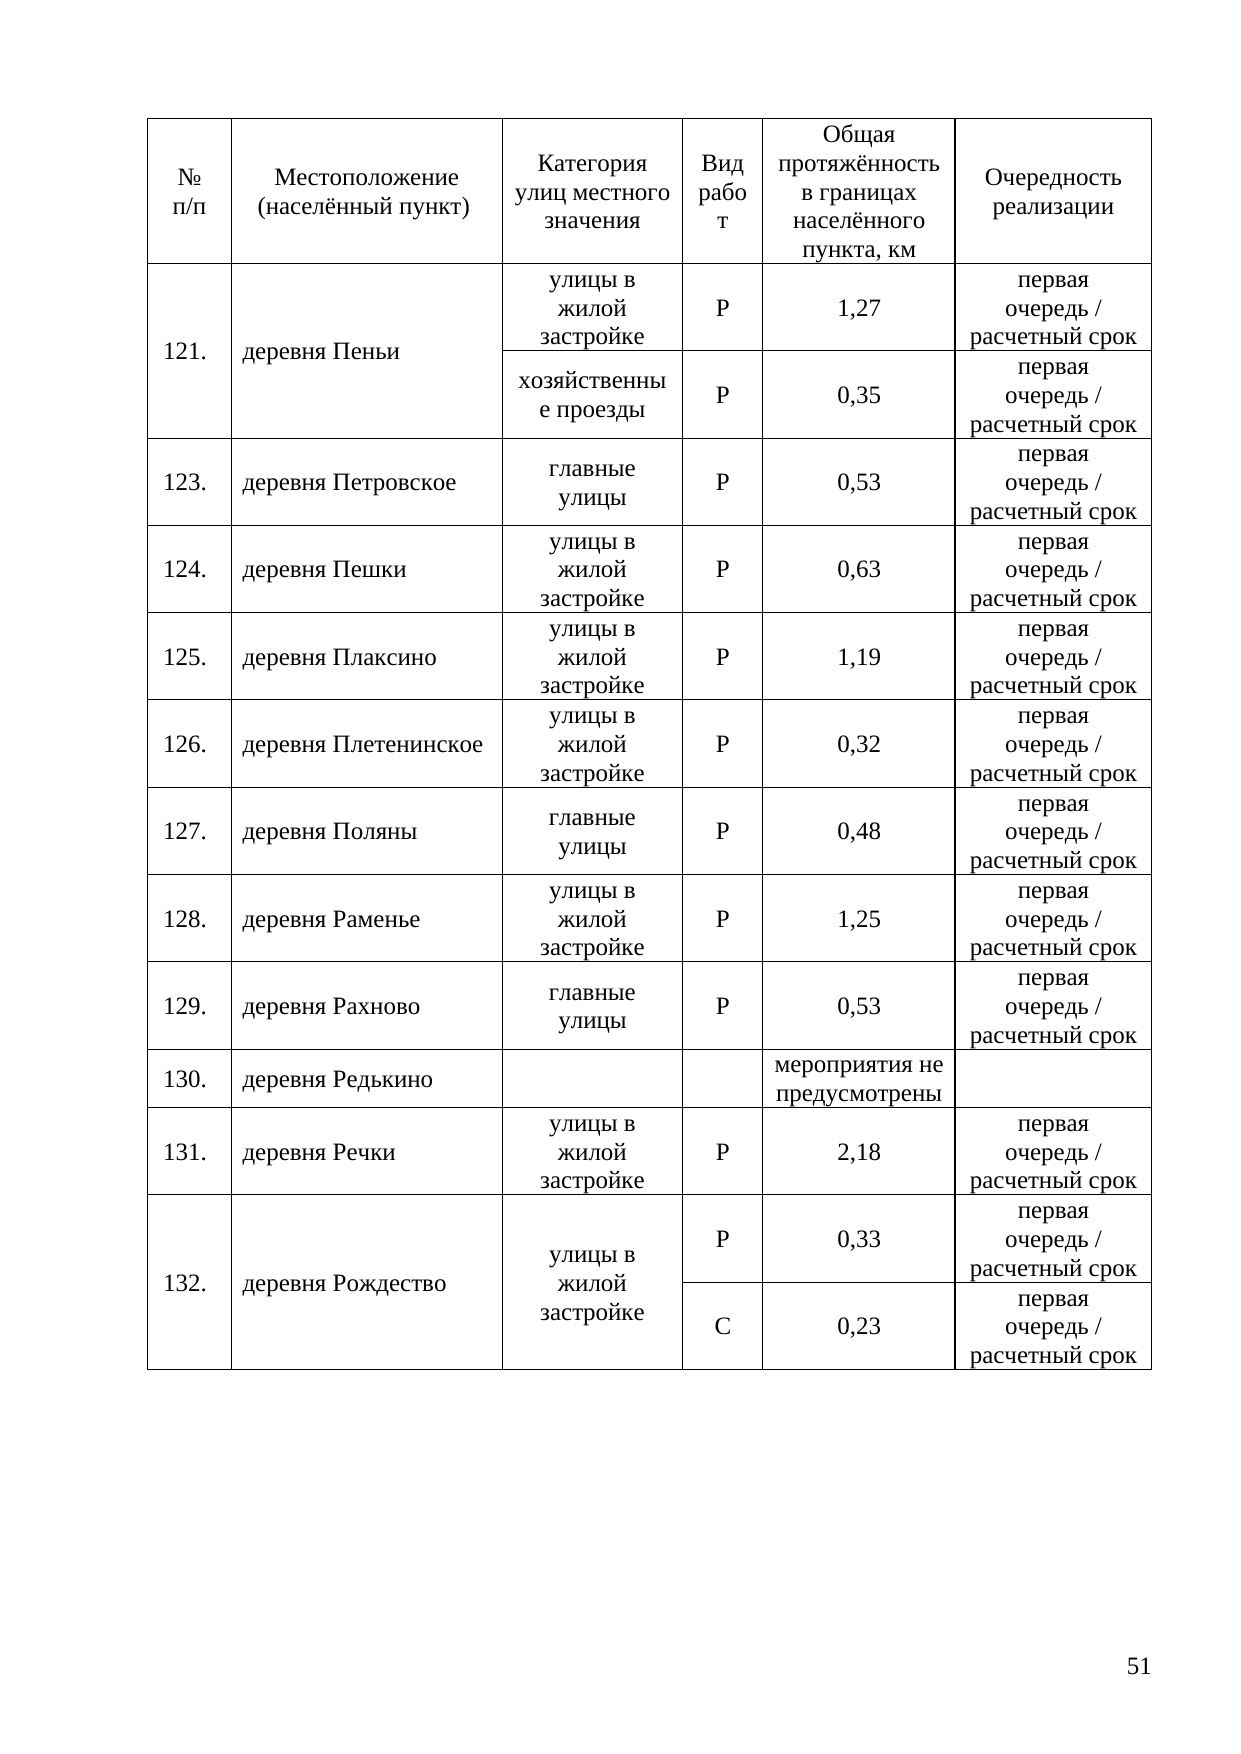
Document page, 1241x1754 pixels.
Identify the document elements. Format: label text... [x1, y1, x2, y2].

table_cell [503, 1050, 682, 1107]
table_cell [148, 788, 231, 874]
table_cell [148, 439, 231, 525]
table_cell первая очередь / расчетный срок [956, 962, 1151, 1048]
table_cell улицы в жилой застройке [503, 1195, 682, 1369]
table_cell [148, 613, 231, 699]
table_cell деревня Рождество [232, 1195, 502, 1369]
table_cell Р [683, 875, 762, 961]
table_header Местоположение (населённый пункт) [232, 119, 502, 263]
table_cell [683, 1050, 762, 1107]
table_cell первая очередь / расчетный срок [956, 351, 1151, 437]
table_cell 0,53 [763, 962, 954, 1048]
table_cell 0,23 [763, 1283, 954, 1369]
table_cell 0,32 [763, 700, 954, 787]
table_cell деревня Петровское [232, 439, 502, 525]
table_cell деревня Раменье [232, 875, 502, 961]
table_cell первая очередь / расчетный срок [956, 264, 1151, 350]
table_cell [148, 1195, 231, 1369]
table_cell [148, 526, 231, 612]
table_cell 0,35 [763, 351, 954, 437]
table_cell [956, 1050, 1151, 1107]
table_cell улицы в жилой застройке [503, 264, 682, 350]
table_cell улицы в жилой застройке [503, 1108, 682, 1194]
table_cell 0,63 [763, 526, 954, 612]
table_cell деревня Редькино [232, 1050, 502, 1107]
table_header № п/п [148, 119, 231, 263]
table_cell 0,33 [763, 1195, 954, 1282]
table_cell улицы в жилой застройке [503, 613, 682, 699]
table_cell Р [683, 264, 762, 350]
table_header Очередность реализации [956, 119, 1151, 263]
table_cell деревня Речки [232, 1108, 502, 1194]
table_cell деревня Пешки [232, 526, 502, 612]
table_cell С [683, 1283, 762, 1369]
table_cell первая очередь / расчетный срок [956, 526, 1151, 612]
table_cell Р [683, 1108, 762, 1194]
table_cell Р [683, 439, 762, 525]
table_cell 0,53 [763, 439, 954, 525]
table_cell Р [683, 962, 762, 1048]
table_cell первая очередь / расчетный срок [956, 1108, 1151, 1194]
table_cell 0,48 [763, 788, 954, 874]
table_cell улицы в жилой застройке [503, 526, 682, 612]
table_cell главные улицы [503, 788, 682, 874]
table_cell [148, 1108, 231, 1194]
table_cell улицы в жилой застройке [503, 875, 682, 961]
table_cell [148, 962, 231, 1048]
table_cell Р [683, 351, 762, 437]
table_cell 1,27 [763, 264, 954, 350]
table_cell улицы в жилой застройке [503, 700, 682, 787]
table_cell [148, 875, 231, 961]
table_cell Р [683, 700, 762, 787]
table_cell [148, 264, 231, 437]
table_cell первая очередь / расчетный срок [956, 439, 1151, 525]
table_cell деревня Плаксино [232, 613, 502, 699]
table_cell 1,25 [763, 875, 954, 961]
table_cell деревня Рахново [232, 962, 502, 1048]
table_cell Р [683, 613, 762, 699]
table_cell хозяйственные проезды [503, 351, 682, 437]
table_cell первая очередь / расчетный срок [956, 613, 1151, 699]
table_cell первая очередь / расчетный срок [956, 1283, 1151, 1369]
table_cell мероприятия не предусмотрены [763, 1050, 954, 1107]
table_cell Р [683, 1195, 762, 1282]
table_cell Р [683, 788, 762, 874]
table_cell первая очередь / расчетный срок [956, 700, 1151, 787]
table_header Категория улиц местного значения [503, 119, 682, 263]
table_cell [148, 1050, 231, 1107]
table_cell деревня Плетенинское [232, 700, 502, 787]
table_cell первая очередь / расчетный срок [956, 788, 1151, 874]
table_cell первая очередь / расчетный срок [956, 875, 1151, 961]
table_cell главные улицы [503, 962, 682, 1048]
table_cell главные улицы [503, 439, 682, 525]
table_cell деревня Поляны [232, 788, 502, 874]
table_cell [148, 700, 231, 787]
table_header Общая протяжённость в границах населённого пункта, км [763, 119, 954, 263]
table_header Вид работ [683, 119, 762, 263]
table_cell первая очередь / расчетный срок [956, 1195, 1151, 1282]
table_cell деревня Пеньи [232, 264, 502, 437]
table_cell Р [683, 526, 762, 612]
table_cell 1,19 [763, 613, 954, 699]
table_cell 2,18 [763, 1108, 954, 1194]
